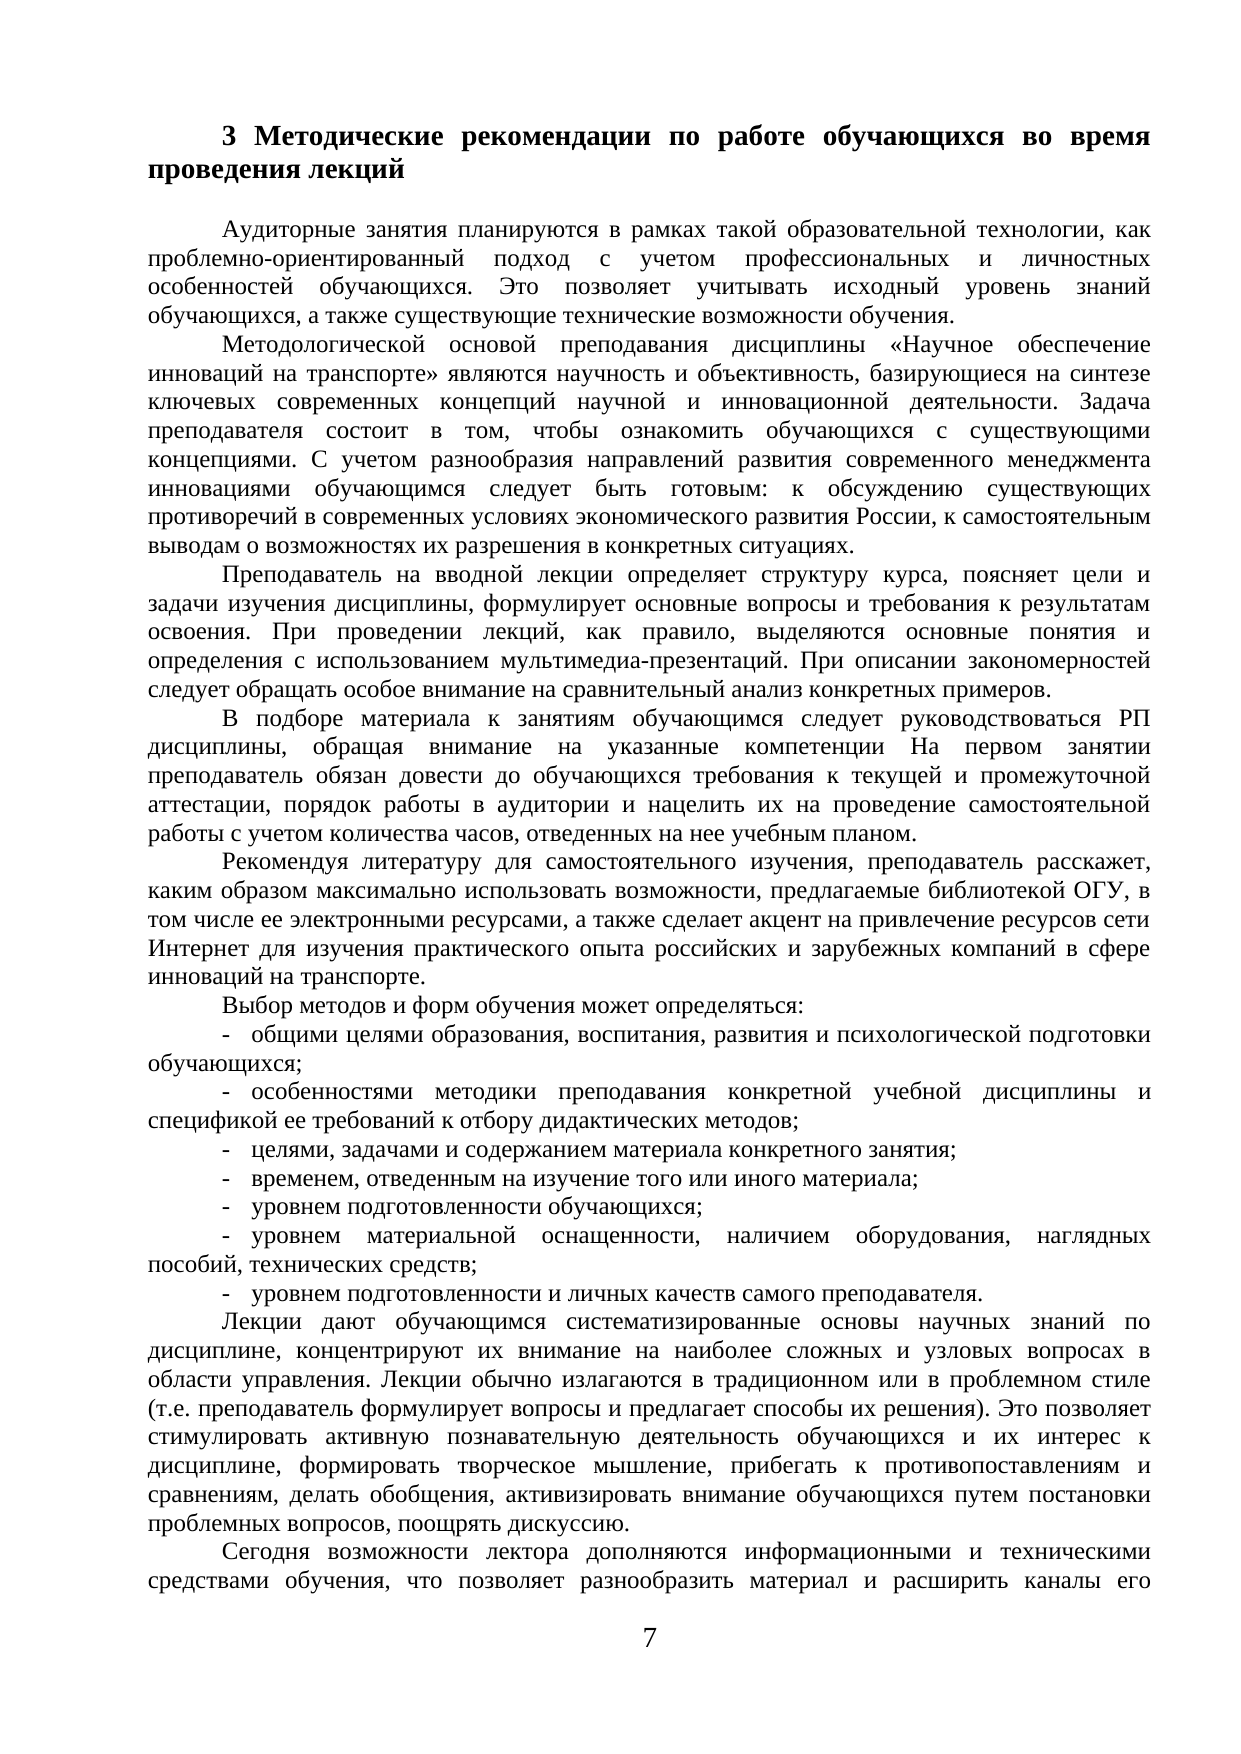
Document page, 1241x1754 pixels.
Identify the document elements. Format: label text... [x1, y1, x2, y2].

text - особенностями методики преподавания конкретной учебной дисциплины и спецификой ее требований к отбору дидактических методов; [148, 1076, 1152, 1134]
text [148, 1536, 1152, 1594]
text - целями, задачами и содержанием материала конкретного занятия; [148, 1134, 1152, 1163]
text - уровнем подготовленности и личных качеств самого преподавателя. [148, 1278, 1152, 1306]
text В подборе материала к занятиям обучающимся следует руководствоваться РП дисциплины, обращая внимание на указанные компетенции На первом занятии преподаватель обязан довести до обучающихся требования к текущей и промежуточной аттестации, порядок работы в аудитории и нацелить их на проведение самостоятельной работы с учетом количества часов, отведенных на нее учебным планом. [148, 703, 1152, 846]
text 3 Методические рекомендации по работе обучающихся во время проведения лекций [148, 118, 1152, 185]
text Методологической основой преподавания дисциплины «Научное обеспечение инноваций на транспорте» являются научность и объективность, базирующиеся на синтезе ключевых современных концепций научной и инновационной деятельности. Задача преподавателя состоит в том, чтобы ознакомить обучающихся с существующими концепциями. С учетом разнообразия направлений развития современного менеджмента инновациями обучающимся следует быть готовым: к обсуждению существующих противоречий в современных условиях экономического развития России, к самостоятельным выводам о возможностях их разрешения в конкретных ситуациях. [148, 329, 1152, 559]
text Выбор методов и форм обучения может определяться: [148, 990, 1152, 1019]
text - общими целями образования, воспитания, развития и психологической подготовки обучающихся; [148, 1019, 1152, 1076]
text Аудиторные занятия планируются в рамках такой образовательной технологии, как проблемно-ориентированный подход с учетом профессиональных и личностных особенностей обучающихся. Это позволяет учитывать исходный уровень знаний обучающихся, а также существующие технические возможности обучения. [148, 214, 1152, 329]
text - временем, отведенным на изучение того или иного материала; [148, 1163, 1152, 1191]
text - уровнем материальной оснащенности, наличием оборудования, наглядных пособий, технических средств; [148, 1220, 1152, 1278]
text Преподаватель на вводной лекции определяет структуру курса, поясняет цели и задачи изучения дисциплины, формулирует основные вопросы и требования к результатам освоения. При проведении лекций, как правило, выделяются основные понятия и определения с использованием мультимедиа-презентаций. При описании закономерностей следует обращать особое внимание на сравнительный анализ конкретных примеров. [148, 559, 1152, 703]
text Лекции дают обучающимся систематизированные основы научных знаний по дисциплине, концентрируют их внимание на наиболее сложных и узловых вопросах в области управления. Лекции обычно излагаются в традиционном или в проблемном стиле (т.е. преподаватель формулирует вопросы и предлагает способы их решения). Это позволяет стимулировать активную познавательную деятельность обучающихся и их интерес к дисциплине, формировать творческое мышление, прибегать к противопоставлениям и сравнениям, делать обобщения, активизировать внимание обучающихся путем постановки проблемных вопросов, поощрять дискуссию. [148, 1306, 1152, 1536]
text Рекомендуя литературу для самостоятельного изучения, преподаватель расскажет, каким образом максимально использовать возможности, предлагаемые библиотекой ОГУ, в том числе ее электронными ресурсами, а также сделает акцент на привлечение ресурсов сети Интернет для изучения практического опыта российских и зарубежных компаний в сфере инноваций на транспорте. [148, 846, 1152, 990]
text - уровнем подготовленности обучающихся; [148, 1191, 1152, 1220]
